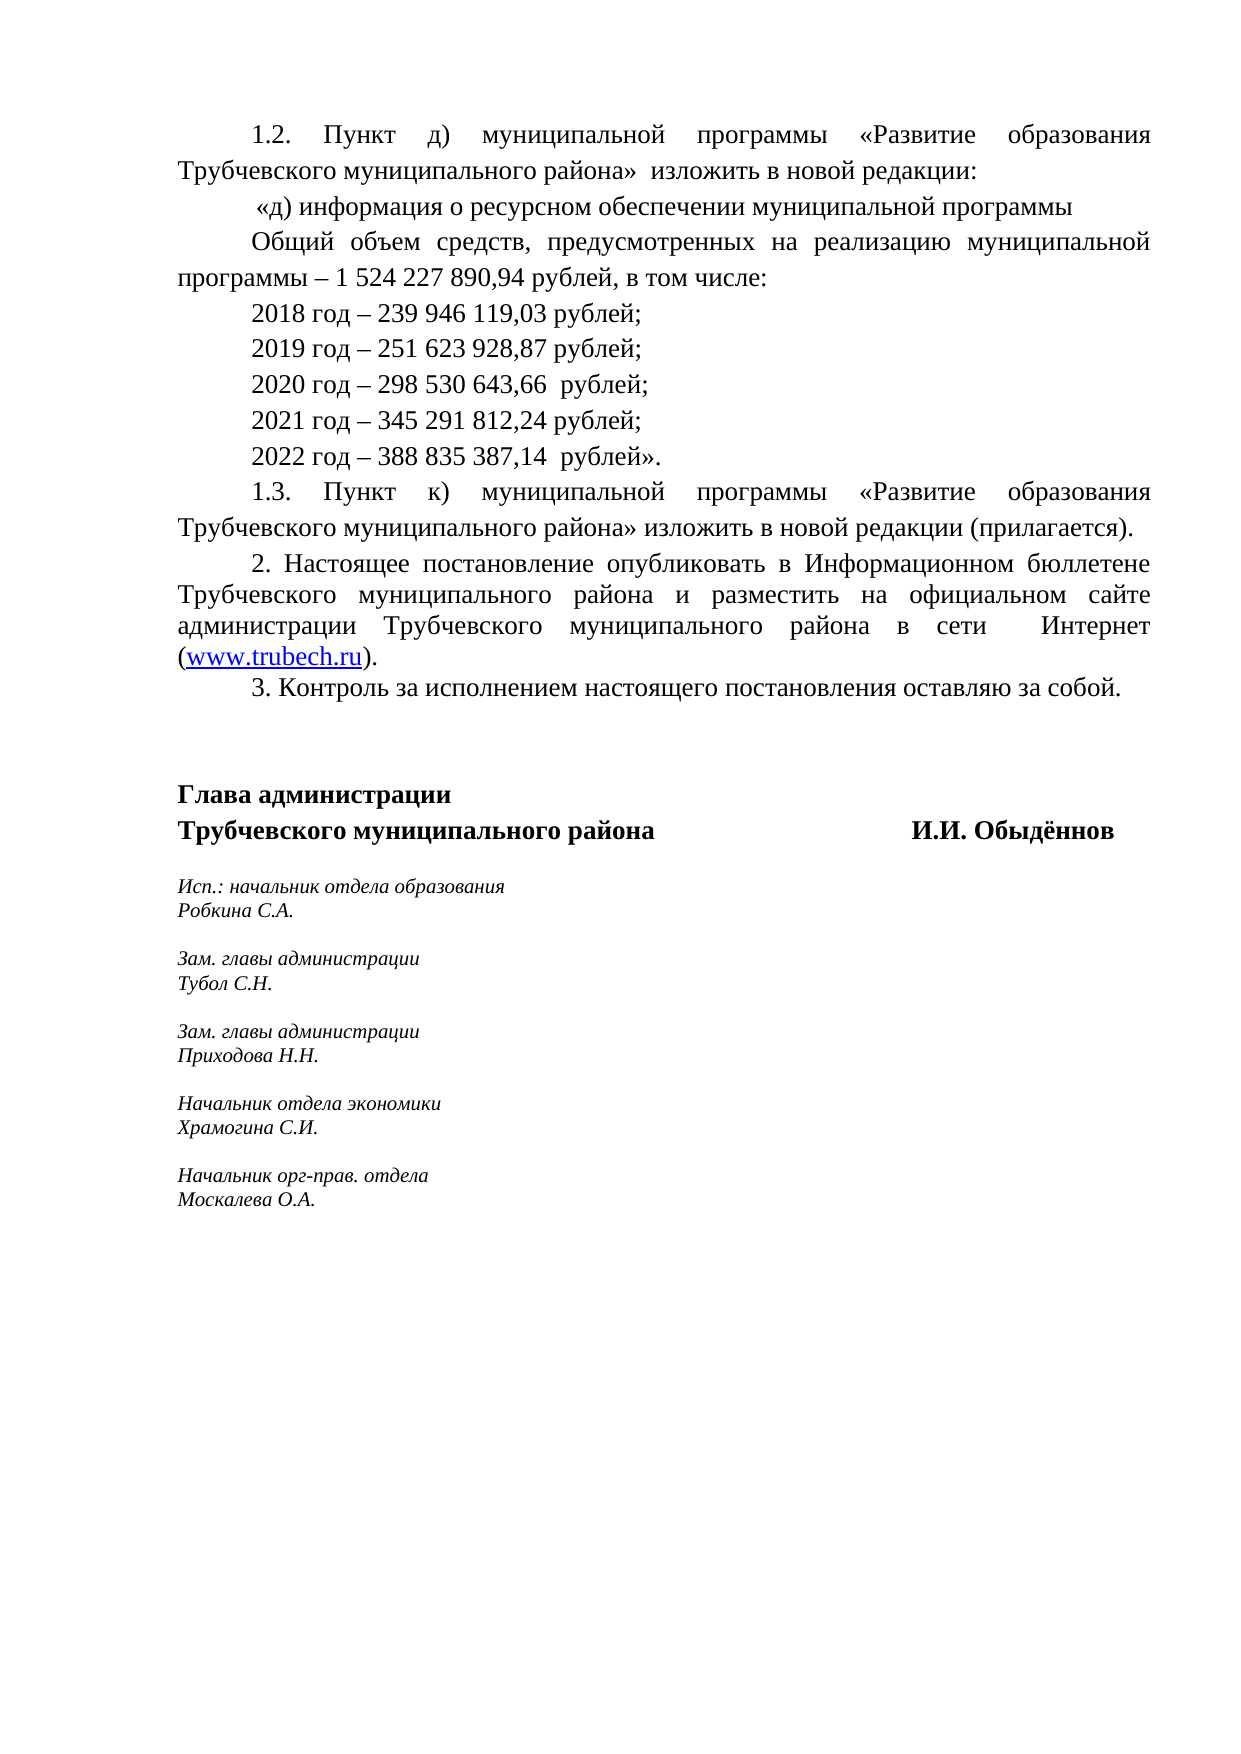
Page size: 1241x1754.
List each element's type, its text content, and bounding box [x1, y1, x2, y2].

text 2019 год – 251 623 928,87 рублей; [177, 332, 1152, 364]
text 2020 год – 298 530 643,66 рублей; [177, 368, 1152, 399]
text 2021 год – 345 291 812,24 рублей; [177, 404, 1152, 435]
text 2018 год – 239 946 119,03 рублей; [177, 297, 1152, 328]
text Приходова Н.Н. [177, 1043, 1152, 1067]
text 1.3. Пункт к) муниципальной программы «Развитие образования Трубчевского муниципального района» изложить в новой редакции (прилагается). [177, 475, 1152, 542]
text Общий объем средств, предусмотренных на реализацию муниципальной программы – 1 524 227 890,94 рублей, в том числе: [177, 225, 1152, 292]
text Зам. главы администрации [177, 1018, 1152, 1043]
text Трубчевского муниципального района И.И. Обыдённов [177, 814, 1152, 846]
text Глава администрации [177, 779, 1152, 810]
text Храмогина С.И. [177, 1115, 1152, 1139]
text Начальник отдела экономики [177, 1091, 1152, 1115]
text 2. Настоящее постановление опубликовать в Информационном бюллетене Трубчевского муниципального района и разместить на официальном сайте администрации Трубчевского муниципального района в сети Интернет (www.trubech.ru). [177, 547, 1152, 671]
text 2022 год – 388 835 387,14 рублей». [177, 440, 1152, 471]
text «д) информация о ресурсном обеспечении муниципальной программы [177, 189, 1152, 221]
text Москалева О.А. [177, 1187, 1152, 1211]
text Робкина С.А. [177, 898, 1152, 922]
text Тубол С.Н. [177, 970, 1152, 994]
text 1.2. Пункт д) муниципальной программы «Развитие образования Трубчевского муниципального района» изложить в новой редакции: [177, 118, 1152, 185]
text Исп.: начальник отдела образования [177, 874, 1152, 898]
text Зам. главы администрации [177, 946, 1152, 970]
text Начальник орг-прав. отдела [177, 1163, 1152, 1187]
text 3. Контроль за исполнением настоящего постановления оставляю за собой. [177, 671, 1152, 703]
